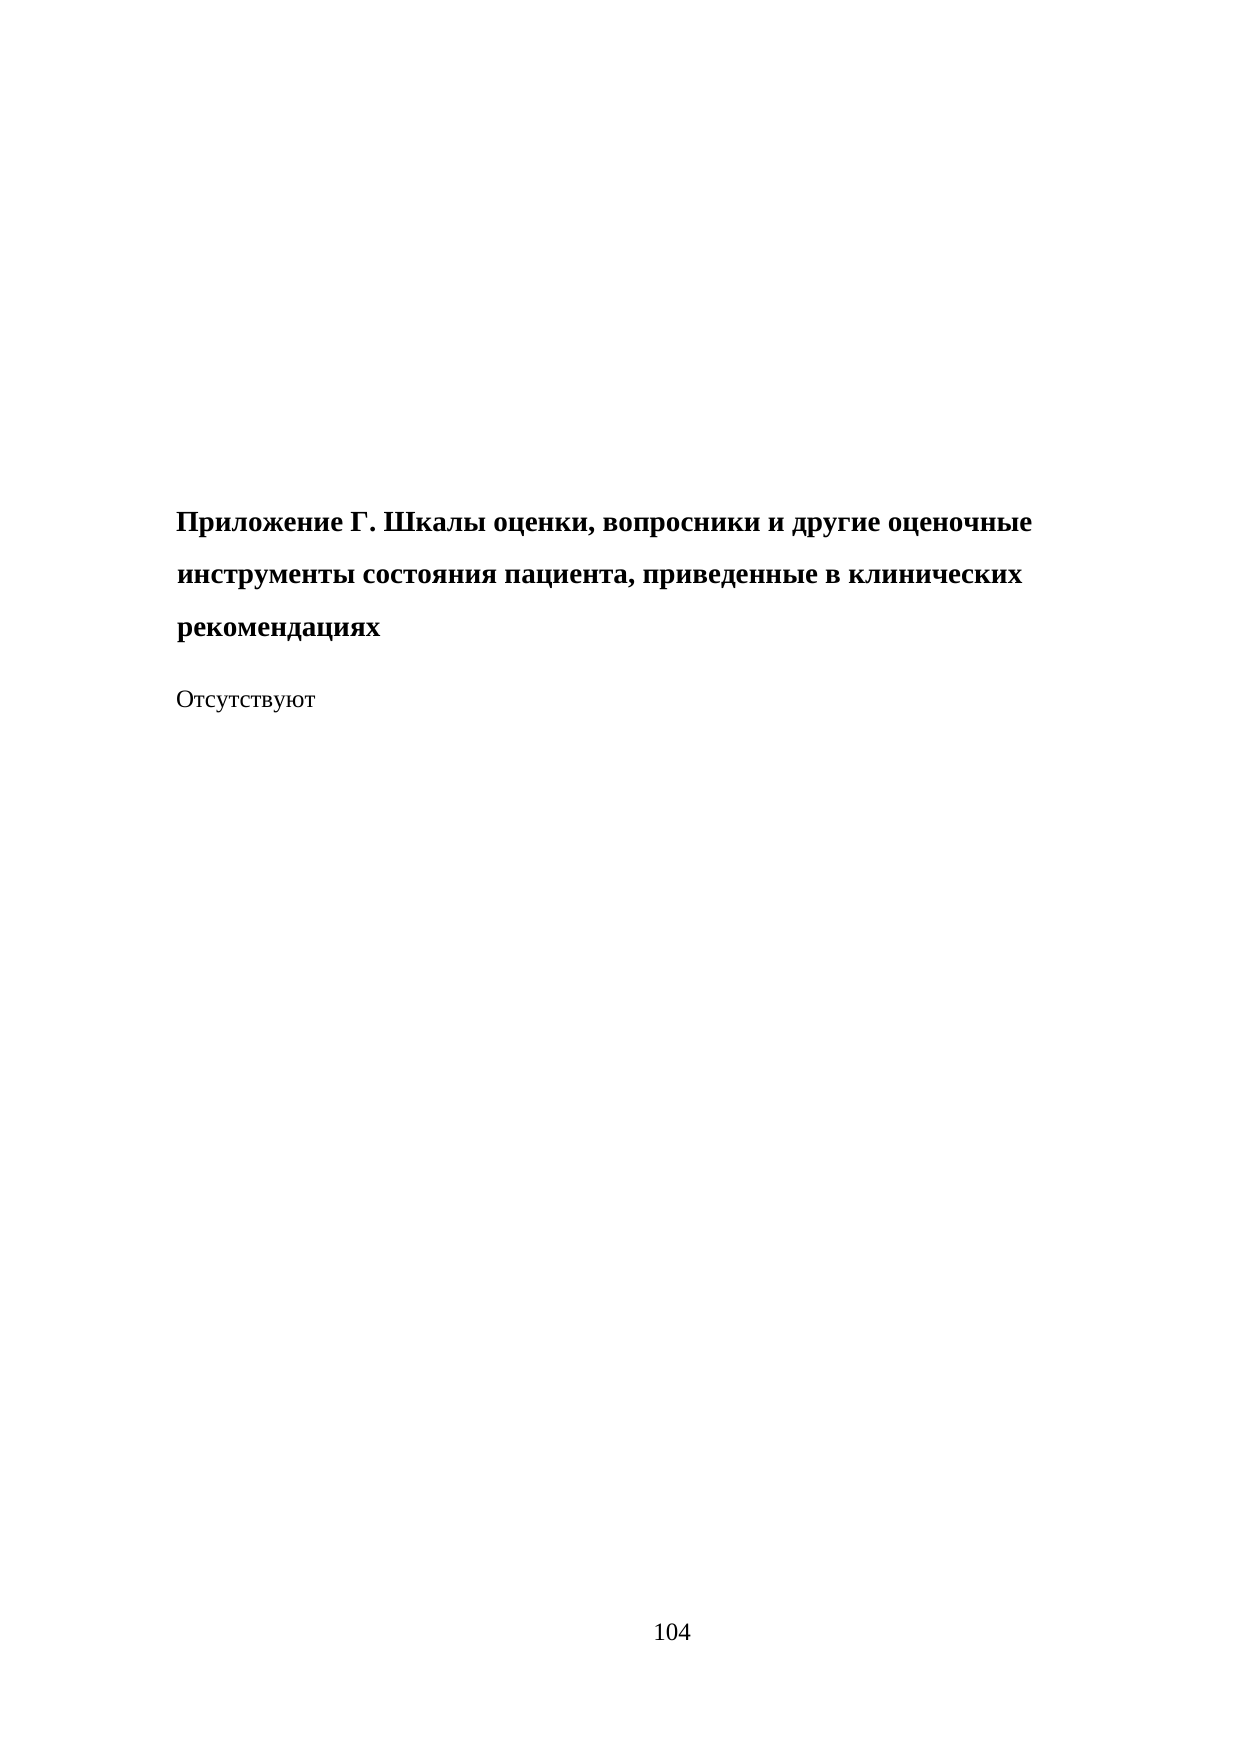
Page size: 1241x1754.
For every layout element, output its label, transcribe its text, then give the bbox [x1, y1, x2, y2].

subtitle Приложение Г. Шкалы оценки, вопросники и другие оценочные инструменты состояния пациента, приведенные в клинических рекомендациях [176, 504, 1171, 642]
text Отсутствуют [176, 684, 1093, 713]
